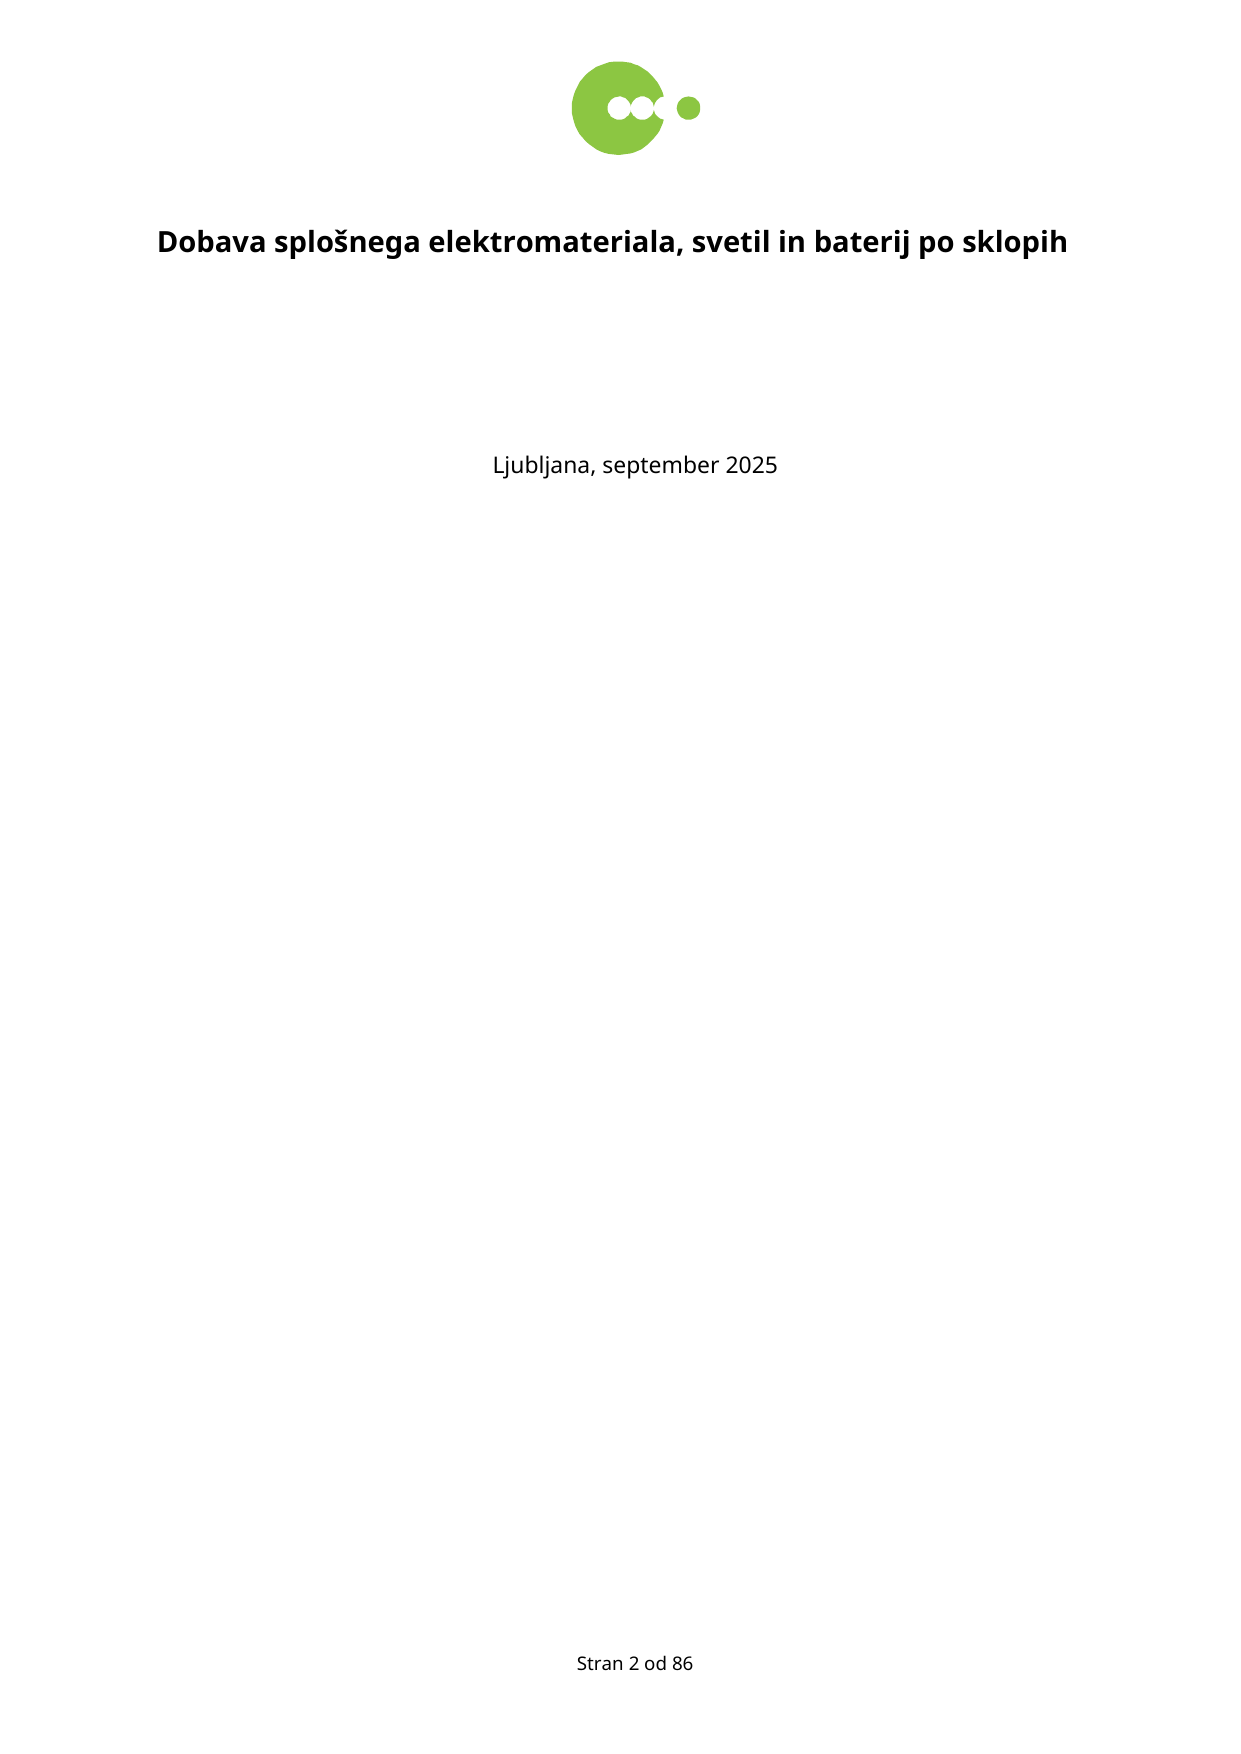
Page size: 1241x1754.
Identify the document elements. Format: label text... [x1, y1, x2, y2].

text Ljubljana, september 2025 [148, 449, 1122, 480]
text Dobava splošnega elektromateriala, svetil in baterij po sklopih [148, 222, 1078, 261]
